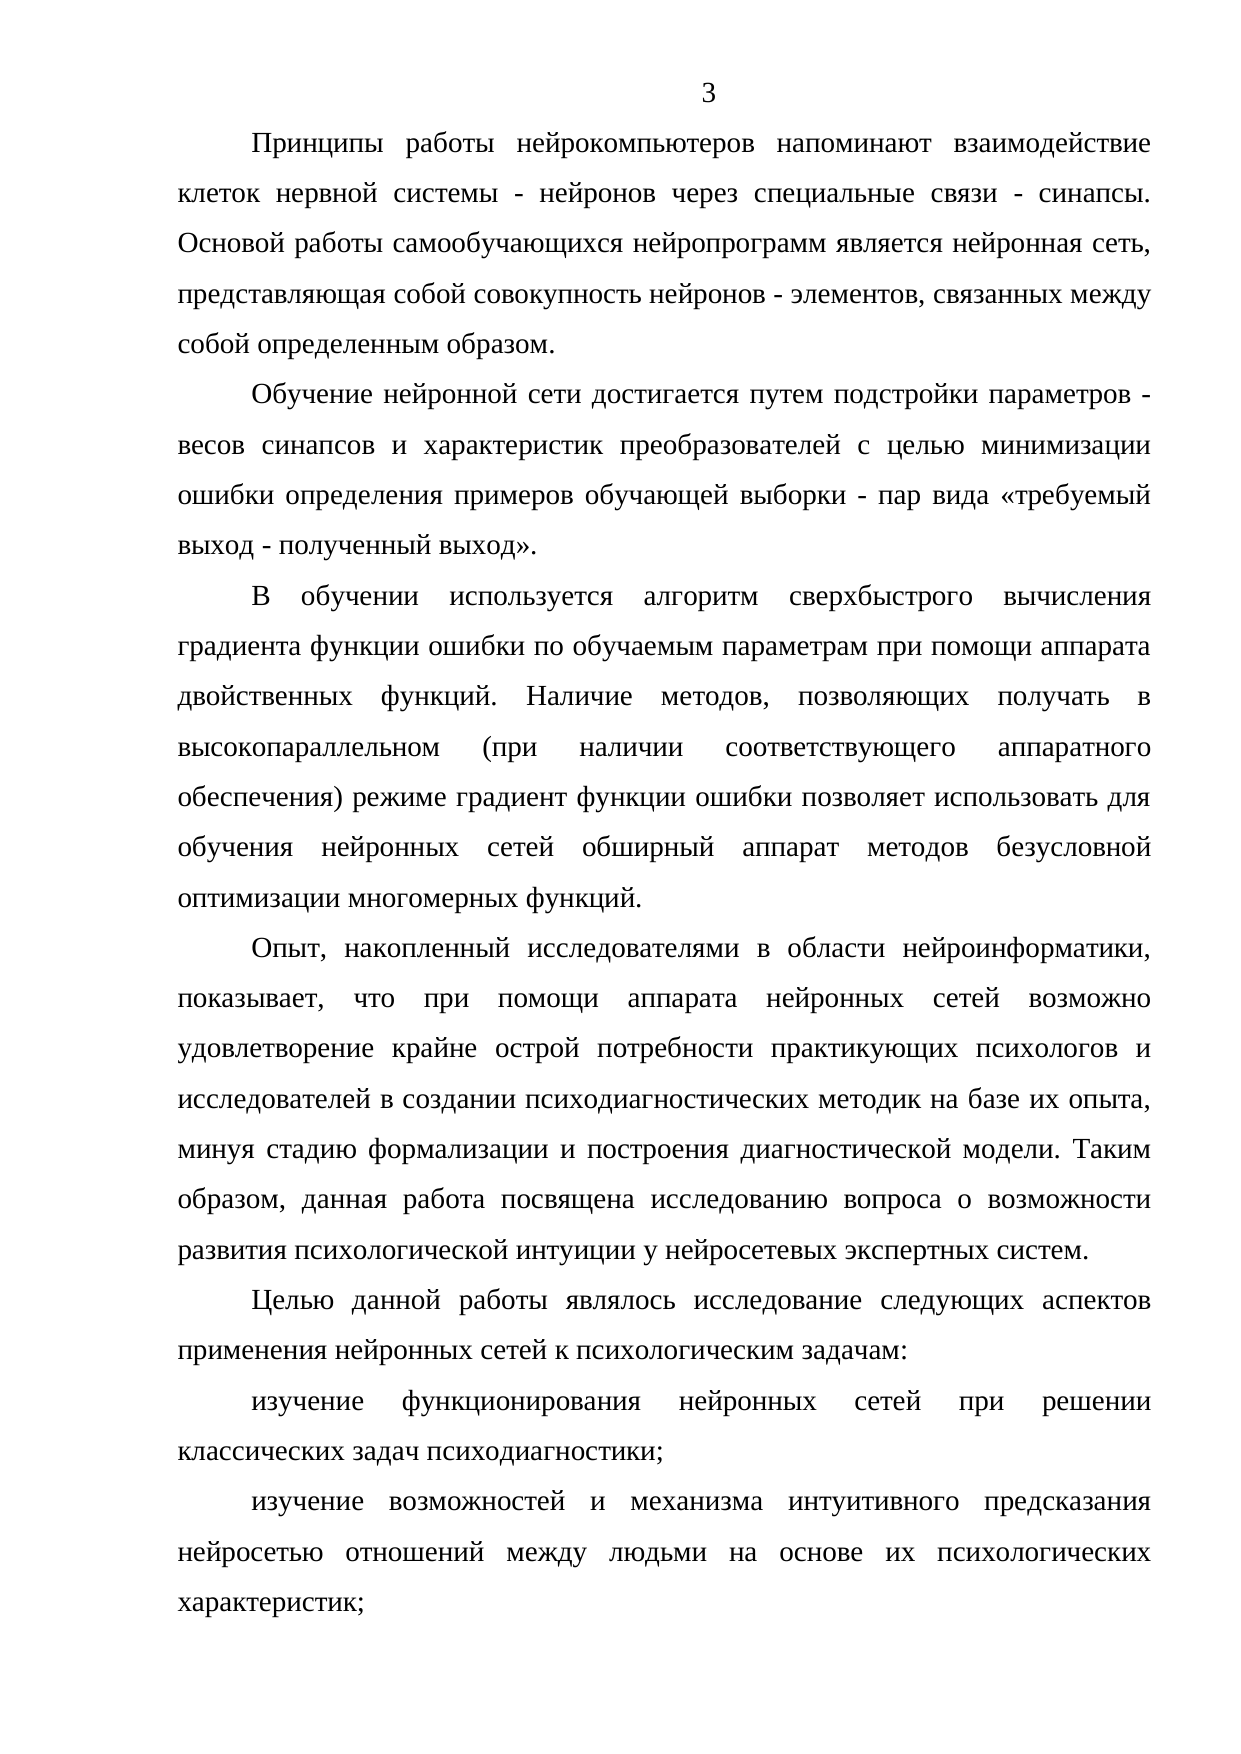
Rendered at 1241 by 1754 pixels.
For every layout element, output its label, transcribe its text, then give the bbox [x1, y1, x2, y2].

text изучение возможностей и механизма интуитивного предсказания нейросетью отношений между людьми на основе их психологических характеристик; [177, 1484, 1152, 1618]
text Опыт, накопленный исследователями в области нейроинформатики, показывает, что при помощи аппарата нейронных сетей возможно удовлетворение крайне острой потребности практикующих психологов и исследователей в создании психодиагностических методик на базе их опыта, минуя стадию формализации и построения диагностической модели. Таким образом, данная работа посвящена исследованию вопроса о возможности развития психологической интуиции у нейросетевых экспертных систем. [177, 930, 1152, 1266]
text Целью данной работы являлось исследование следующих аспектов применения нейронных сетей к психологическим задачам: [177, 1282, 1152, 1366]
text В обучении используется алгоритм сверхбыстрого вычисления градиента функции ошибки по обучаемым параметрам при помощи аппарата двойственных функций. Наличие методов, позволяющих получать в высокопараллельном (при наличии соответствующего аппаратного обеспечения) режиме градиент функции ошибки позволяет использовать для обучения нейронных сетей обширный аппарат методов безусловной оптимизации многомерных функций. [177, 578, 1152, 913]
text изучение функционирования нейронных сетей при решении классических задач психодиагностики; [177, 1383, 1152, 1467]
text Обучение нейронной сети достигается путем подстройки параметров - весов синапсов и характеристик преобразователей с целью минимизации ошибки определения примеров обучающей выборки - пар вида «требуемый выход - полученный выход». [177, 377, 1152, 561]
text Принципы работы нейрокомпьютеров напоминают взаимодействие клеток нервной системы - нейронов через специальные связи - синапсы. Основой работы самообучающихся нейропрограмм является нейронная сеть, представляющая собой совокупность нейронов - элементов, связанных между собой определенным образом. [177, 125, 1152, 360]
